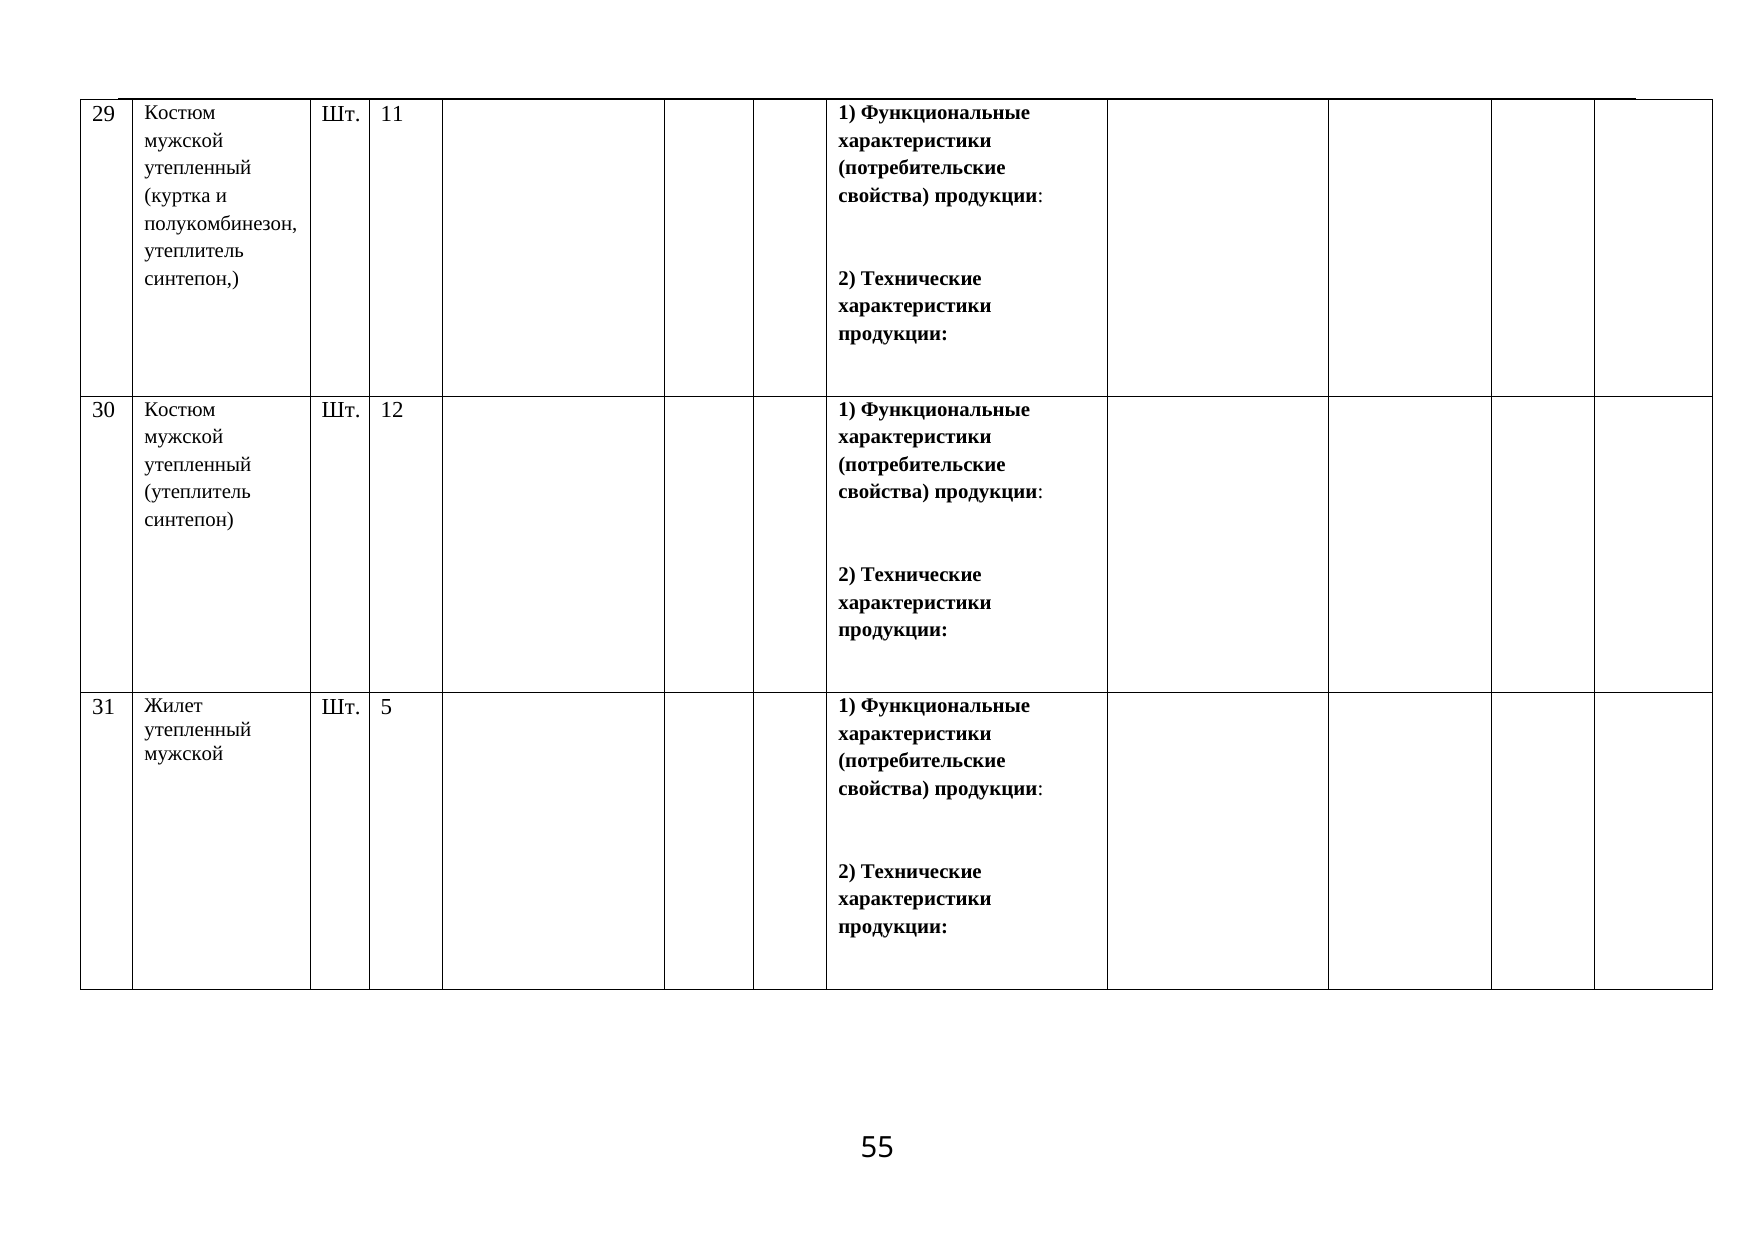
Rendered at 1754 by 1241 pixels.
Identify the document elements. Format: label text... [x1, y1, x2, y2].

table_cell [1595, 397, 1712, 692]
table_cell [827, 100, 1107, 396]
table_cell [443, 693, 664, 989]
table_cell [754, 100, 826, 396]
table_cell [1595, 100, 1712, 396]
table_cell [1492, 397, 1594, 692]
table_cell [1492, 693, 1594, 989]
table_cell [1492, 100, 1594, 396]
table_cell [665, 397, 753, 692]
table_cell 30 [81, 397, 132, 692]
table_cell Шт. [311, 397, 369, 692]
table_cell 29 [81, 100, 132, 396]
table_cell [1595, 693, 1712, 989]
table_cell 1) Функциональные характеристики (потребительские свойства) продукции: 2) Технические характеристики продукции: [827, 397, 1107, 692]
table_cell [665, 100, 753, 396]
table_cell 12 [370, 397, 442, 692]
table_cell Жилет утепленный мужской [133, 693, 310, 989]
table_cell 11 [370, 100, 442, 396]
table_cell [443, 397, 664, 692]
table_cell [665, 693, 753, 989]
table_cell Шт. [311, 693, 369, 989]
table_cell [1329, 100, 1491, 396]
table_cell [1108, 397, 1328, 692]
table_cell [443, 100, 664, 396]
table_cell [754, 397, 826, 692]
table_cell [1108, 100, 1328, 396]
table_cell [1329, 397, 1491, 692]
table_cell Костюм мужской утепленный (куртка и полукомбинезон, утеплитель синтепон,) [133, 100, 310, 396]
table_cell Шт. [311, 100, 369, 396]
table_cell 5 [370, 693, 442, 989]
table_cell [1329, 693, 1491, 989]
table_cell 31 [81, 693, 132, 989]
table_cell Костюм мужской утепленный (утеплитель синтепон) [133, 397, 310, 692]
table_cell 1) Функциональные характеристики (потребительские свойства) продукции: 2) Технические характеристики продукции: [827, 693, 1107, 989]
table_cell [1108, 693, 1328, 989]
table_cell [754, 693, 826, 989]
